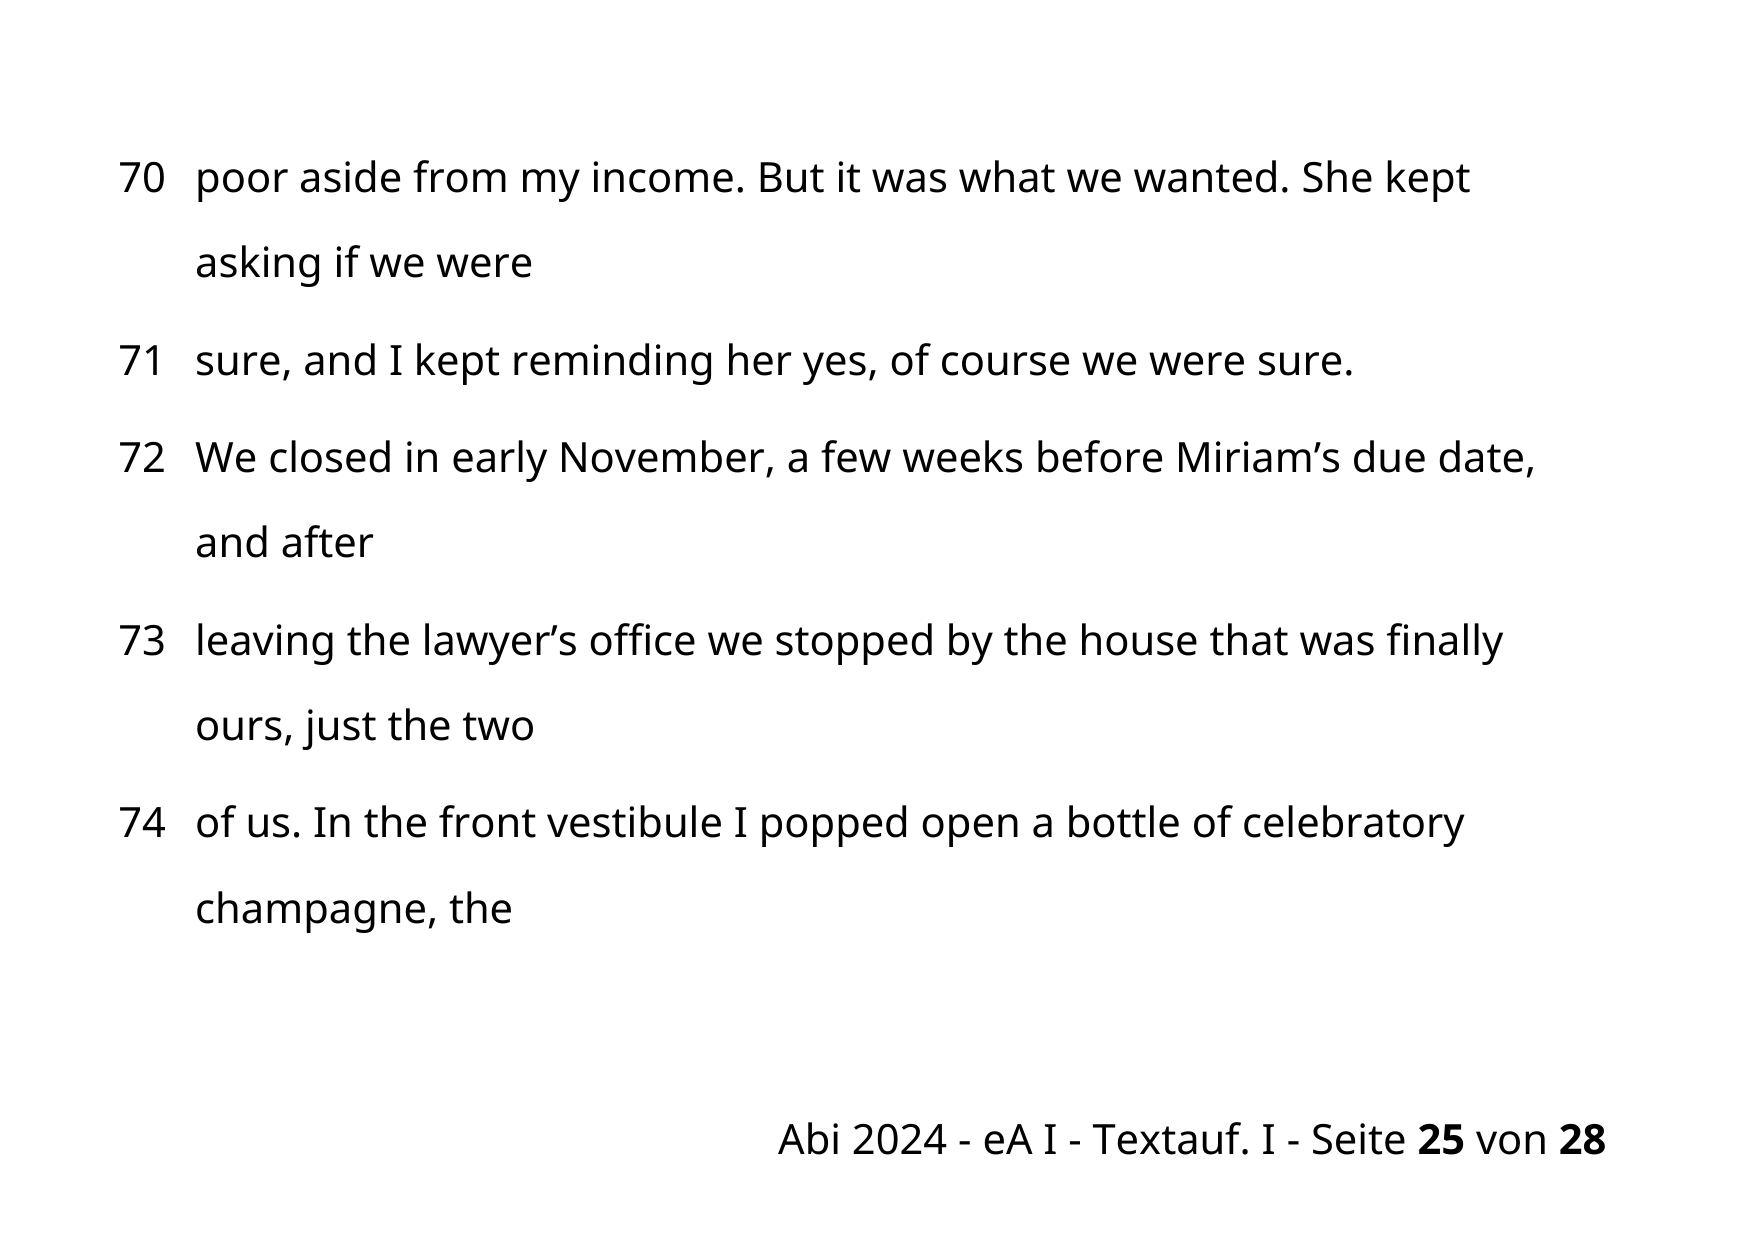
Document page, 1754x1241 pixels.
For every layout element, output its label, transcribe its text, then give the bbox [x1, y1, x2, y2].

list 72 We closed in early November, a few weeks before Miriam’s due date, and after [118, 428, 1606, 570]
list 70 poor aside from my income. But it was what we wanted. She kept asking if we were [118, 148, 1606, 289]
list 71 sure, and I kept reminding her yes, of course we were sure. [118, 330, 1606, 387]
list 73 leaving the lawyer’s office we stopped by the house that was finally ours, just the two [118, 611, 1606, 752]
list 74 of us. In the front vestibule I popped open a bottle of celebratory champagne, the [118, 793, 1606, 935]
